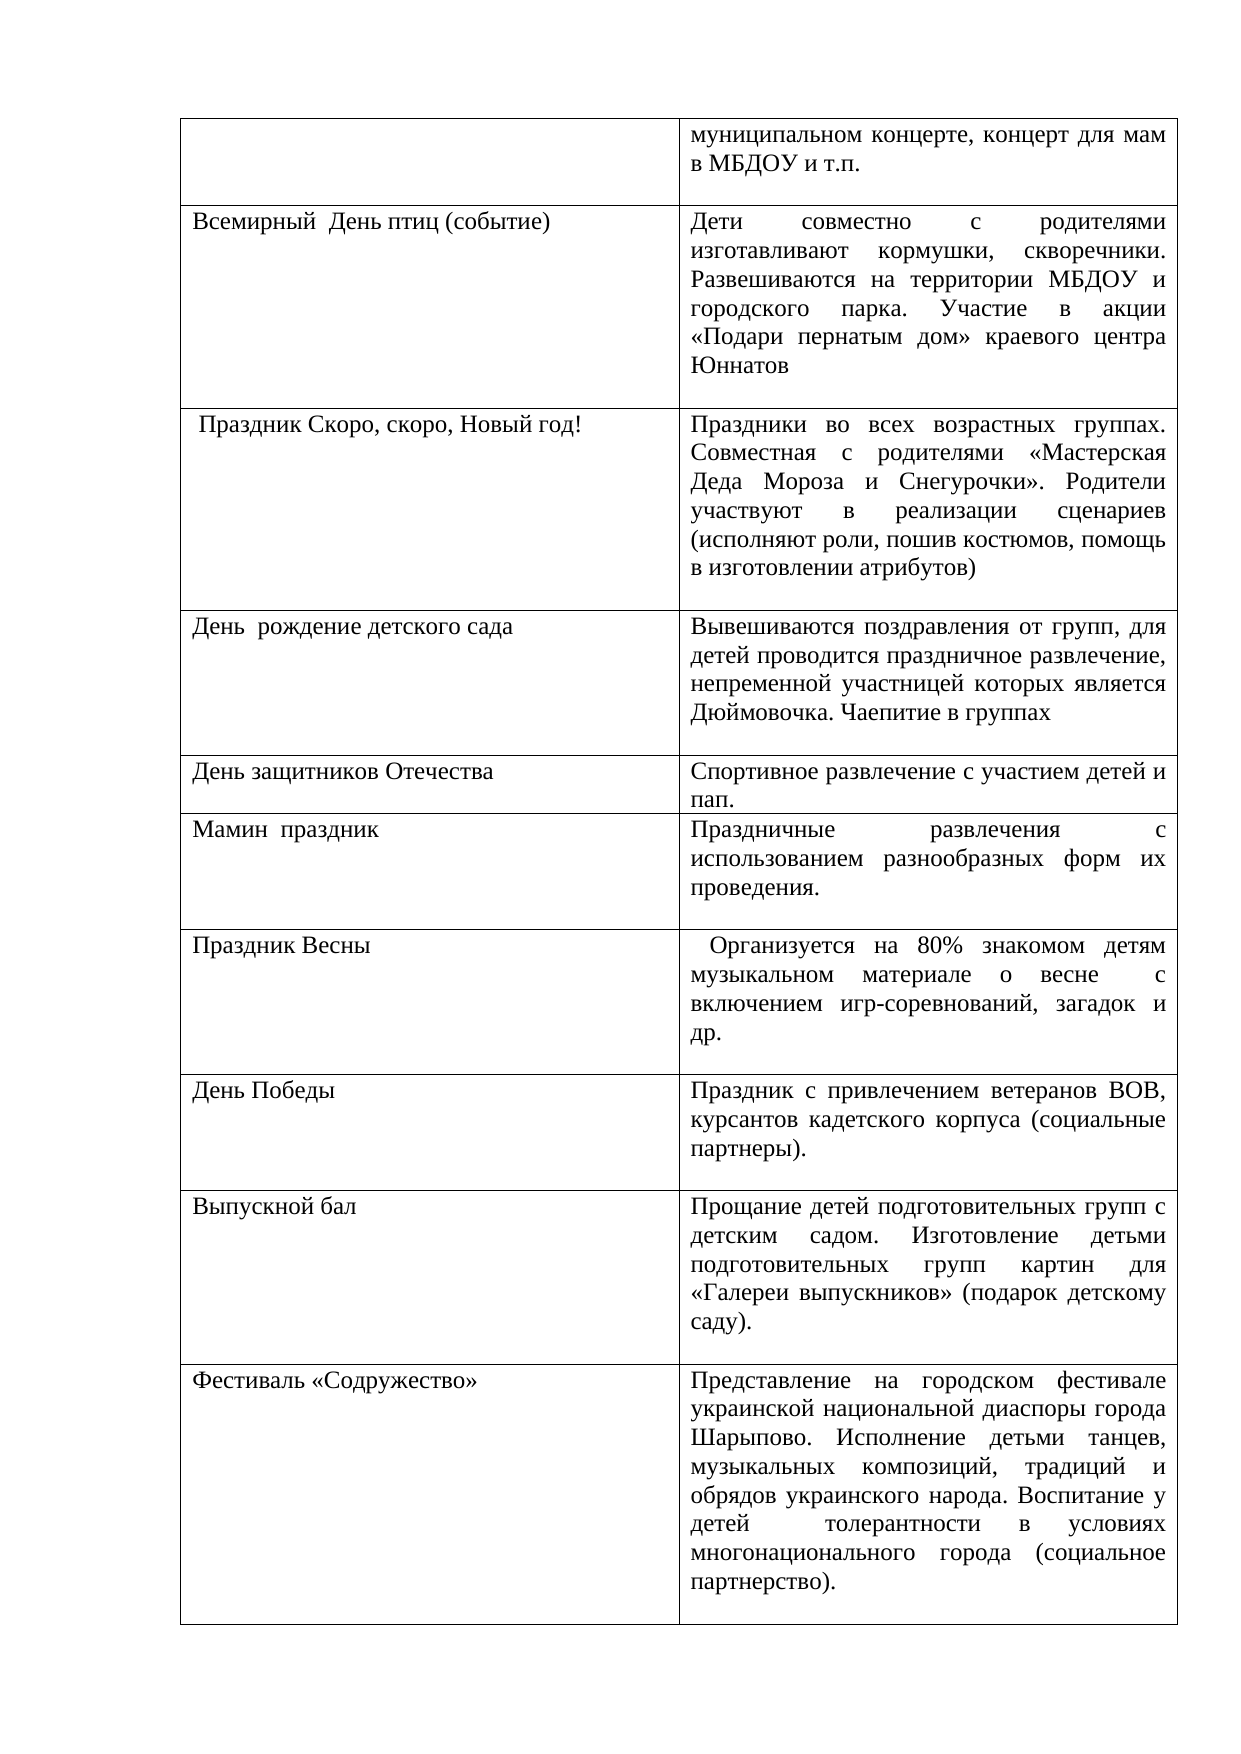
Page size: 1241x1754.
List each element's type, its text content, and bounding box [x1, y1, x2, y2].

table_cell Праздник Скоро, скоро, Новый год! [181, 409, 679, 610]
table_cell Мамин праздник [181, 814, 679, 929]
table_cell День Победы [181, 1075, 679, 1190]
table_cell Спортивное развлечение с участием детей и пап. [680, 756, 1177, 813]
table_cell Праздники во всех возрастных группах. Совместная с родителями «Мастерская Деда Мороза и Снегурочки». Родители участвуют в реализации сценариев (исполняют роли, пошив костюмов, помощь в изготовлении атрибутов) [680, 409, 1177, 610]
table_cell Праздничные развлечения с использованием разнообразных форм их проведения. [680, 814, 1177, 929]
table_cell День рождение детского сада [181, 611, 679, 755]
table_cell Вывешиваются поздравления от групп, для детей проводится праздничное развлечение, непременной участницей которых является Дюймовочка. Чаепитие в группах [680, 611, 1177, 755]
table_cell Дети совместно с родителями изготавливают кормушки, скворечники. Развешиваются на территории МБДОУ и городского парка. Участие в акции «Подари пернатым дом» краевого центра Юннатов [680, 206, 1177, 408]
table_cell Выпускной бал [181, 1191, 679, 1364]
table_cell Прощание детей подготовительных групп с детским садом. Изготовление детьми подготовительных групп картин для «Галереи выпускников» (подарок детскому саду). [680, 1191, 1177, 1364]
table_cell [680, 119, 1177, 205]
table_cell Праздник Весны [181, 930, 679, 1074]
table_cell Представление на городском фестивале украинской национальной диаспоры города Шарыпово. Исполнение детьми танцев, музыкальных композиций, традиций и обрядов украинского народа. Воспитание у детей толерантности в условиях многонационального города (социальное партнерство). [680, 1365, 1177, 1623]
table_cell Фестиваль «Содружество» [181, 1365, 679, 1623]
table_cell Организуется на 80% знакомом детям музыкальном материале о весне с включением игр-соревнований, загадок и др. [680, 930, 1177, 1074]
table_cell Праздник с привлечением ветеранов ВОВ, курсантов кадетского корпуса (социальные партнеры). [680, 1075, 1177, 1190]
table_cell Всемирный День птиц (событие) [181, 206, 679, 408]
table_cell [181, 119, 679, 205]
table_cell День защитников Отечества [181, 756, 679, 813]
